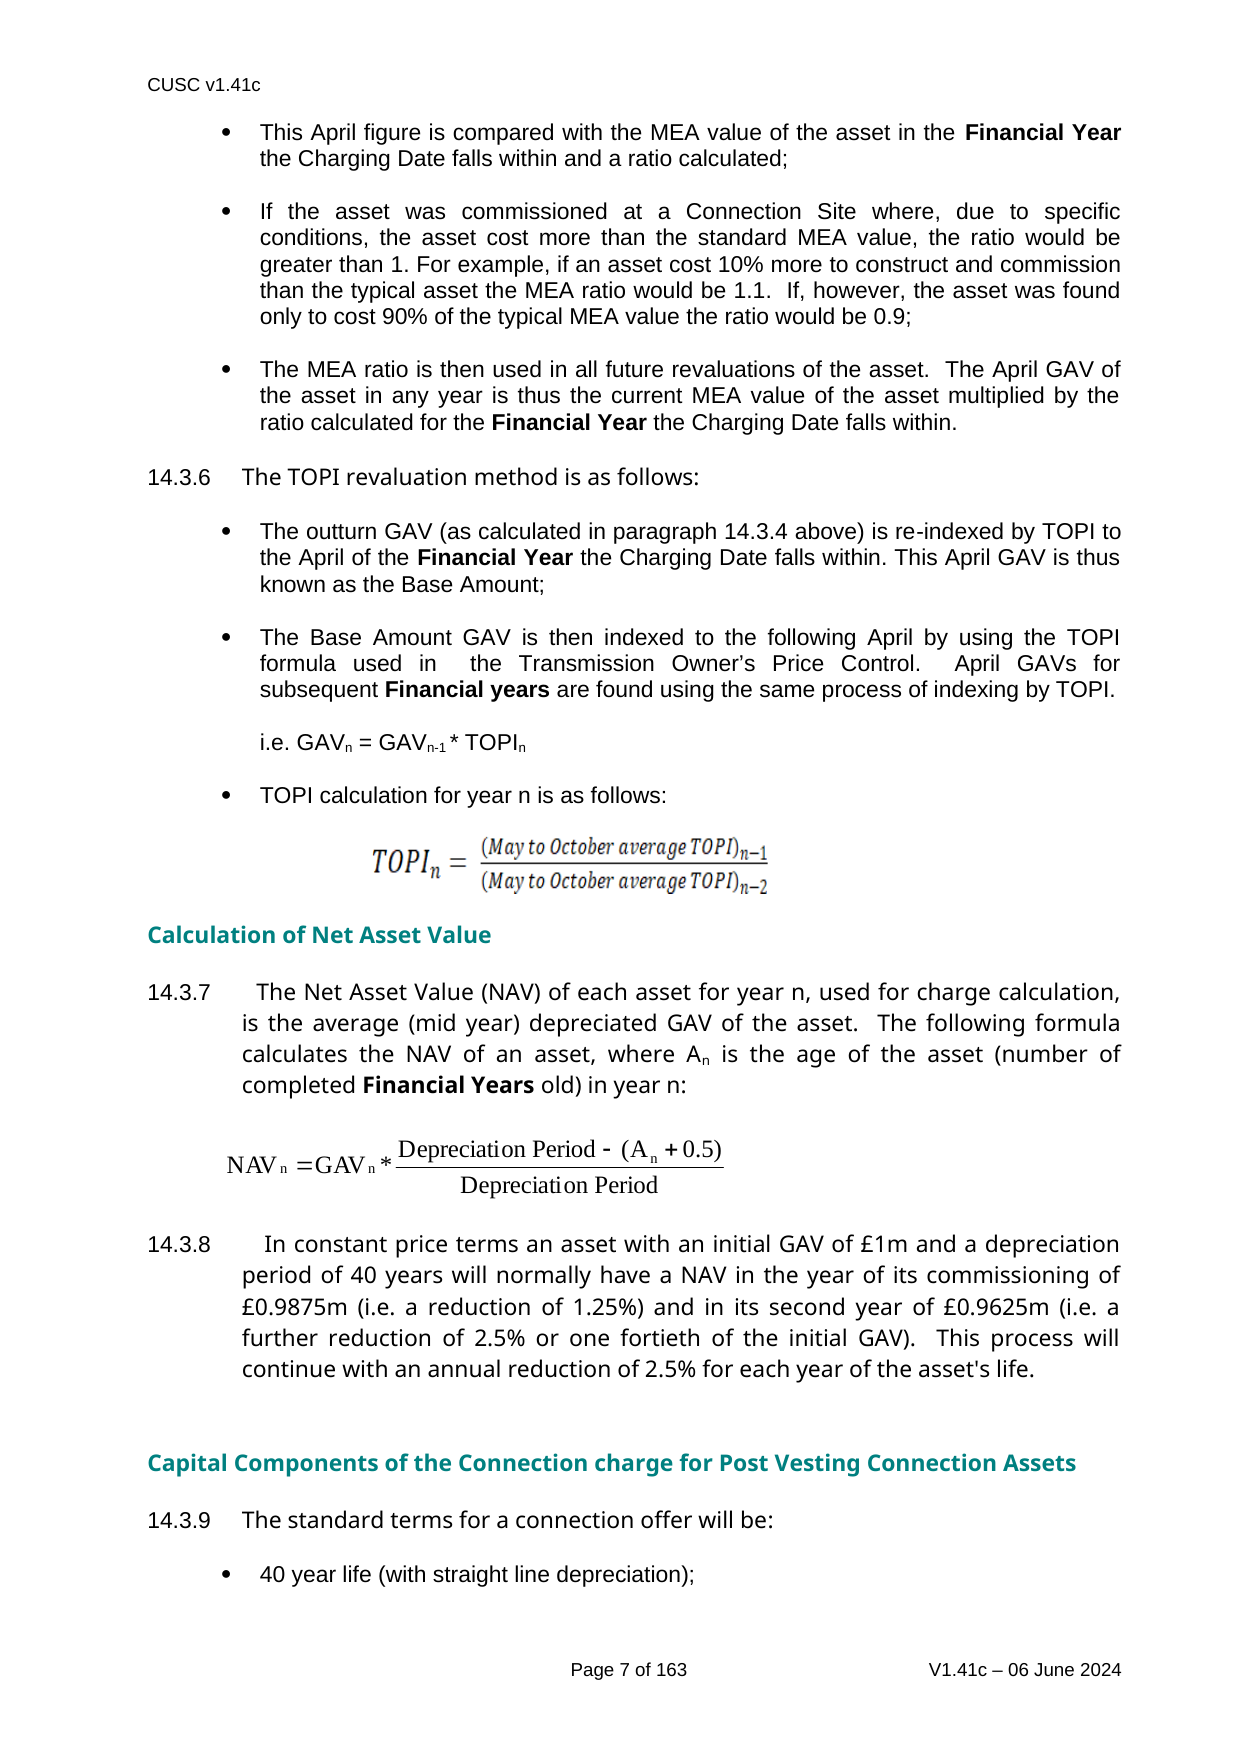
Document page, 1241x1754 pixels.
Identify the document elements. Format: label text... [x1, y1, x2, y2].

list TOPI calculation for year n is as follows: [222, 782, 1121, 808]
text i.e. GAVn = GAVn-1 * TOPIn [184, 729, 1121, 755]
list In constant price terms an asset with an initial GAV of £1m and a depreciation period of 40 years will normally have a NAV in the year of its commissioning of £0.9875m (i.e. a reduction of 1.25%) and in its second year of £0.9625m (i.e. a further reduction of 2.5% or one fortieth of the initial GAV). This process will continue with an annual reduction of 2.5% for each year of the asset's life. [147, 1228, 1121, 1384]
list This April figure is compared with the MEA value of the asset in the Financial Year the Charging Date falls within and a ratio calculated; [222, 119, 1121, 171]
picture [372, 833, 768, 894]
list The TOPI revaluation method is as follows: [147, 460, 1121, 492]
list The outturn GAV (as calculated in paragraph 14.3.4 above) is re-indexed by TOPI to the April of the Financial Year the Charging Date falls within. This April GAV is thus known as the Base Amount; [222, 518, 1121, 597]
list 40 year life (with straight line depreciation); [222, 1561, 1121, 1587]
list The Base Amount GAV is then indexed to the following April by using the TOPI formula used in the Transmission Owner’s Price Control. April GAVs for subsequent Financial years are found using the same process of indexing by TOPI. [222, 623, 1121, 702]
subtitle Capital Components of the Connection charge for Post Vesting Connection Assets [147, 1447, 1121, 1478]
list The MEA ratio is then used in all future revaluations of the asset. The April GAV of the asset in any year is thus the current MEA value of the asset multiplied by the ratio calculated for the Financial Year the Charging Date falls within. [222, 356, 1121, 435]
subtitle Calculation of Net Asset Value [147, 919, 1121, 950]
list If the asset was commissioned at a Connection Site where, due to specific conditions, the asset cost more than the standard MEA value, the ratio would be greater than 1. For example, if an asset cost 10% more to construct and commission than the typical asset the MEA ratio would be 1.1. If, however, the asset was found only to cost 90% of the typical MEA value the ratio would be 0.9; [222, 198, 1121, 329]
list The standard terms for a connection offer will be: [147, 1503, 1121, 1535]
list The Net Asset Value (NAV) of each asset for year n, used for charge calculation, is the average (mid year) depreciated GAV of the asset. The following formula calculates the NAV of an asset, where An is the age of the asset (number of completed Financial Years old) in year n: [147, 976, 1121, 1101]
